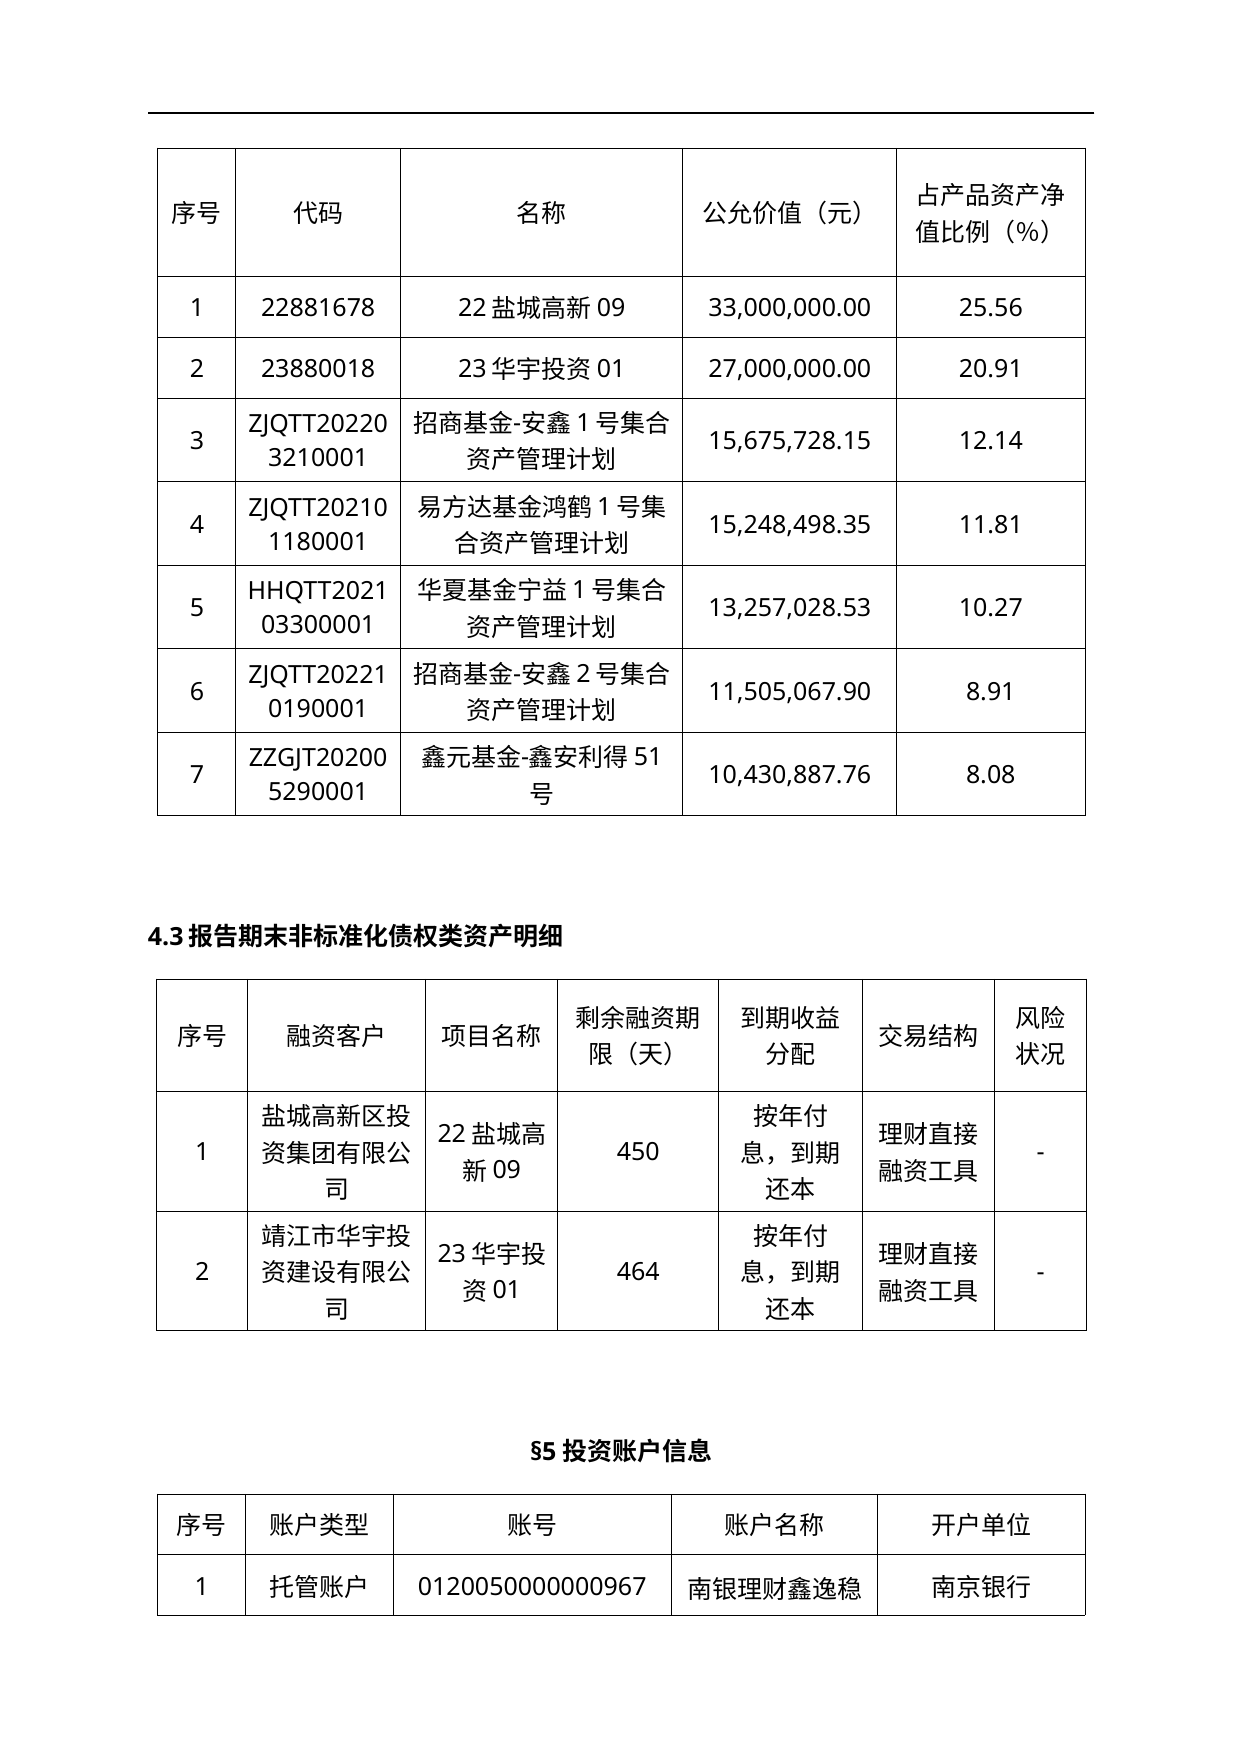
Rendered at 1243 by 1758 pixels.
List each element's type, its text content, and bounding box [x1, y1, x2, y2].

table_header 风险状况 [995, 980, 1086, 1091]
text 4.3报告期末非标准化债权类资产明细 [148, 917, 1094, 953]
table_cell HHQTT202103300001 [236, 566, 400, 648]
table_cell 盐城高新区投资集团有限公司 [248, 1092, 425, 1211]
table_cell 靖江市华宇投资建设有限公司 [248, 1212, 425, 1330]
table_header 剩余融资期限（天） [558, 980, 718, 1091]
text §5 投资账户信息 [148, 1432, 1094, 1468]
table_cell 招商基金-安鑫1号集合资产管理计划 [401, 399, 682, 481]
table_cell 10,430,887.76 [683, 733, 896, 815]
table_cell 3 [158, 399, 235, 481]
table_cell 22盐城高新09 [401, 277, 682, 337]
table_cell ZJQTT202203210001 [236, 399, 400, 481]
table_cell 1 [158, 277, 235, 337]
table_cell 15,675,728.15 [683, 399, 896, 481]
table_cell ZZGJT202005290001 [236, 733, 400, 815]
table_cell 13,257,028.53 [683, 566, 896, 648]
table_cell 23华宇投资01 [426, 1212, 557, 1330]
table_cell - [995, 1092, 1086, 1211]
table_header 账号 [394, 1495, 671, 1554]
table_cell 10.27 [897, 566, 1085, 648]
table_cell 464 [558, 1212, 718, 1330]
table_header 交易结构 [863, 980, 994, 1091]
table_header 序号 [158, 149, 235, 276]
table_cell 5 [158, 566, 235, 648]
table_cell 理财直接融资工具 [863, 1212, 994, 1330]
table_cell 招商基金-安鑫2号集合资产管理计划 [401, 649, 682, 732]
table_cell ZJQTT202210190001 [236, 649, 400, 732]
table_cell 11.81 [897, 482, 1085, 565]
table_cell 7 [158, 733, 235, 815]
table_cell 12.14 [897, 399, 1085, 481]
table_header 名称 [401, 149, 682, 276]
table_cell 22881678 [236, 277, 400, 337]
table_cell 27,000,000.00 [683, 338, 896, 398]
table_cell 华夏基金宁益1号集合资产管理计划 [401, 566, 682, 648]
table_cell 2 [158, 338, 235, 398]
table_cell 33,000,000.00 [683, 277, 896, 337]
table_header 开户单位 [878, 1495, 1085, 1554]
table_header 账户类型 [246, 1495, 393, 1554]
table_cell 按年付息，到期还本 [719, 1092, 862, 1211]
table_cell ZJQTT202101180001 [236, 482, 400, 565]
table_cell 1 [158, 1555, 245, 1615]
table_cell 0120050000000967 [394, 1555, 671, 1615]
table_cell - [995, 1212, 1086, 1330]
table_cell 南银理财鑫逸稳增强两年28期 [672, 1555, 877, 1615]
table_header 代码 [236, 149, 400, 276]
table_cell 鑫元基金-鑫安利得51号 [401, 733, 682, 815]
table_header 序号 [158, 1495, 245, 1554]
table_header 公允价值（元） [683, 149, 896, 276]
table_cell 1 [157, 1092, 247, 1211]
table_cell 4 [158, 482, 235, 565]
table_header 融资客户 [248, 980, 425, 1091]
table_cell 按年付息，到期还本 [719, 1212, 862, 1330]
table_cell 25.56 [897, 277, 1085, 337]
table_cell 理财直接融资工具 [863, 1092, 994, 1211]
table_cell 23华宇投资01 [401, 338, 682, 398]
table_cell 2 [157, 1212, 247, 1330]
table_header 序号 [157, 980, 247, 1091]
table_cell 8.08 [897, 733, 1085, 815]
table_header 项目名称 [426, 980, 557, 1091]
table_header 占产品资产净值比例（％） [897, 149, 1085, 276]
table_cell 15,248,498.35 [683, 482, 896, 565]
table_cell 南京银行 [878, 1555, 1085, 1615]
table_cell 托管账户 [246, 1555, 393, 1615]
table_cell 450 [558, 1092, 718, 1211]
table_header 到期收益分配 [719, 980, 862, 1091]
table_cell 23880018 [236, 338, 400, 398]
table_cell 11,505,067.90 [683, 649, 896, 732]
table_cell 20.91 [897, 338, 1085, 398]
table_cell 22盐城高新09 [426, 1092, 557, 1211]
table_cell 8.91 [897, 649, 1085, 732]
table_cell 易方达基金鸿鹤1号集合资产管理计划 [401, 482, 682, 565]
table_header 账户名称 [672, 1495, 877, 1554]
table_cell 6 [158, 649, 235, 732]
